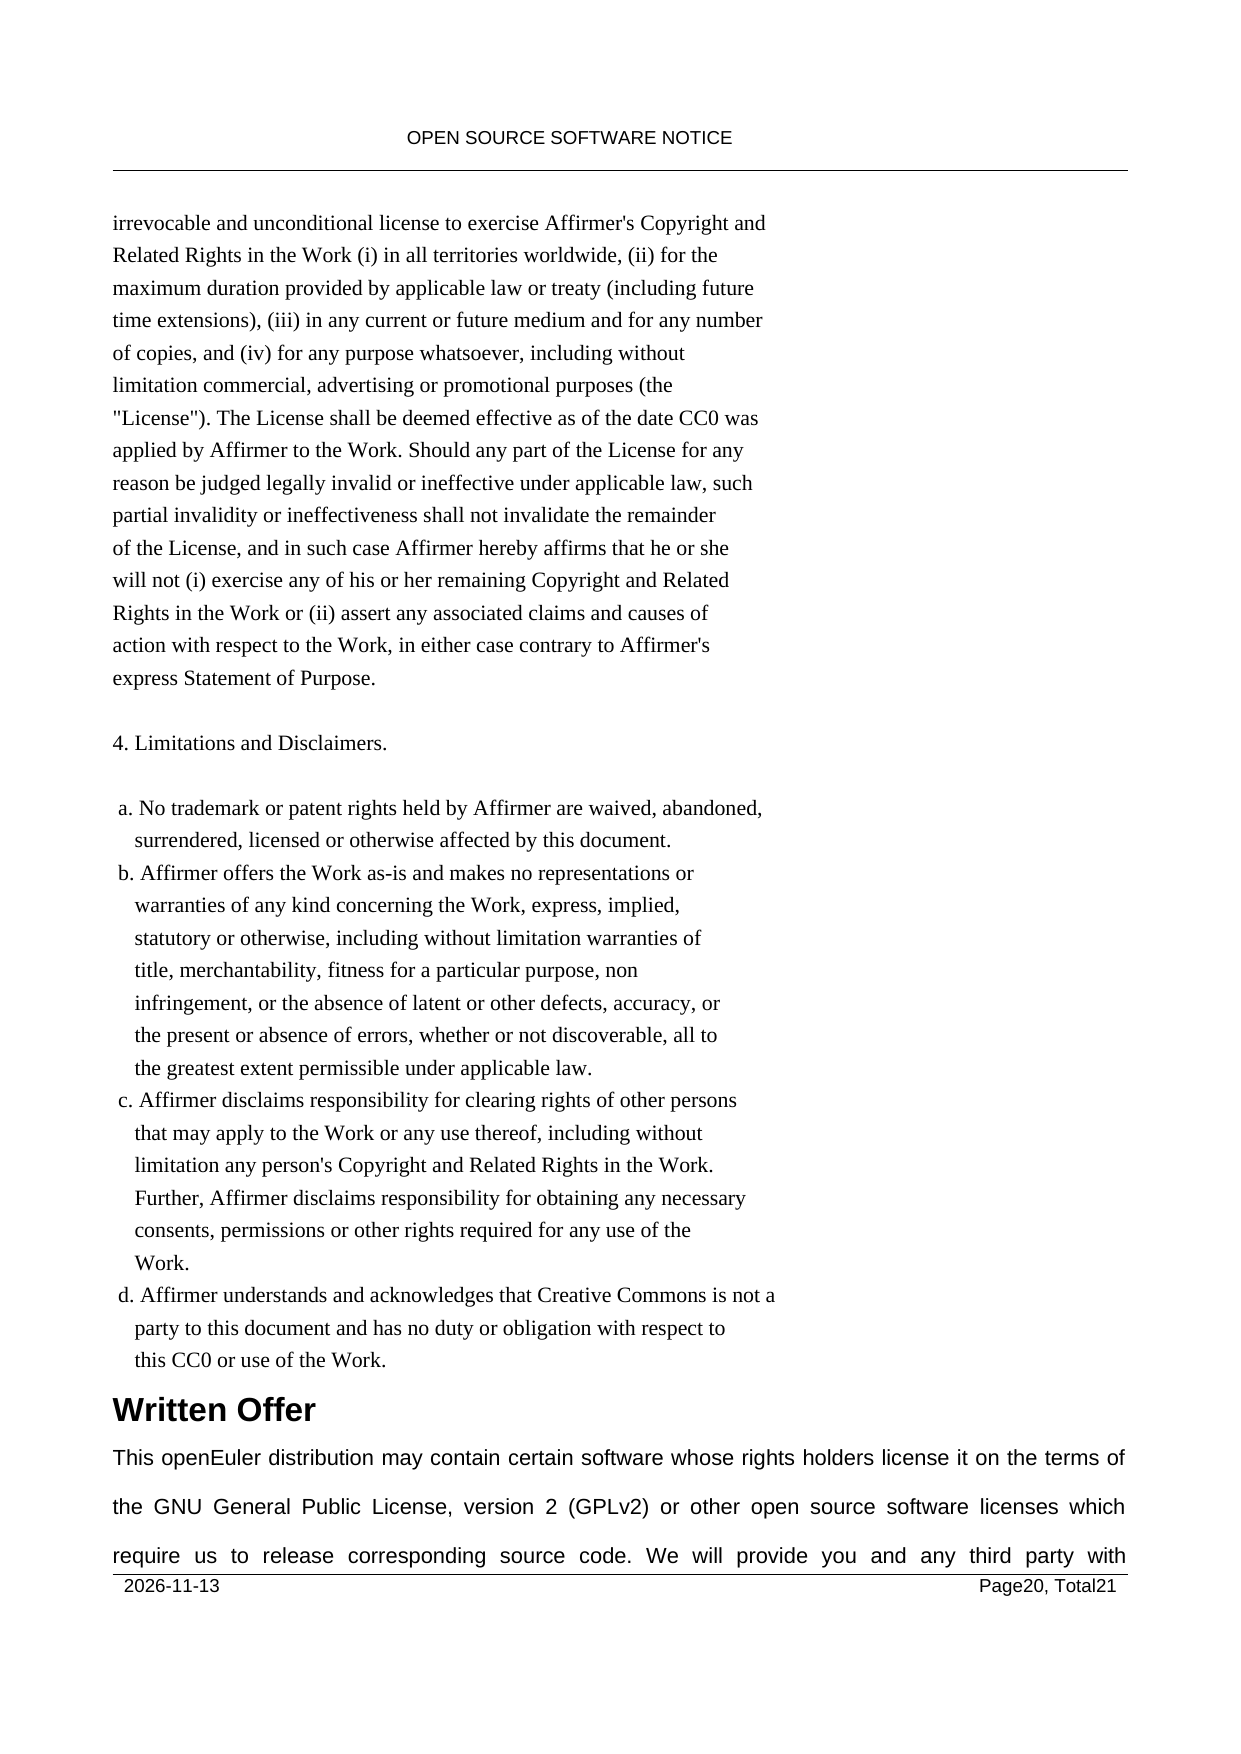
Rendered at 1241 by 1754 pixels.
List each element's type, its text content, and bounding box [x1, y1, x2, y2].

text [112, 206, 1128, 1376]
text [112, 1441, 1128, 1571]
text Written Offer [112, 1376, 1128, 1441]
